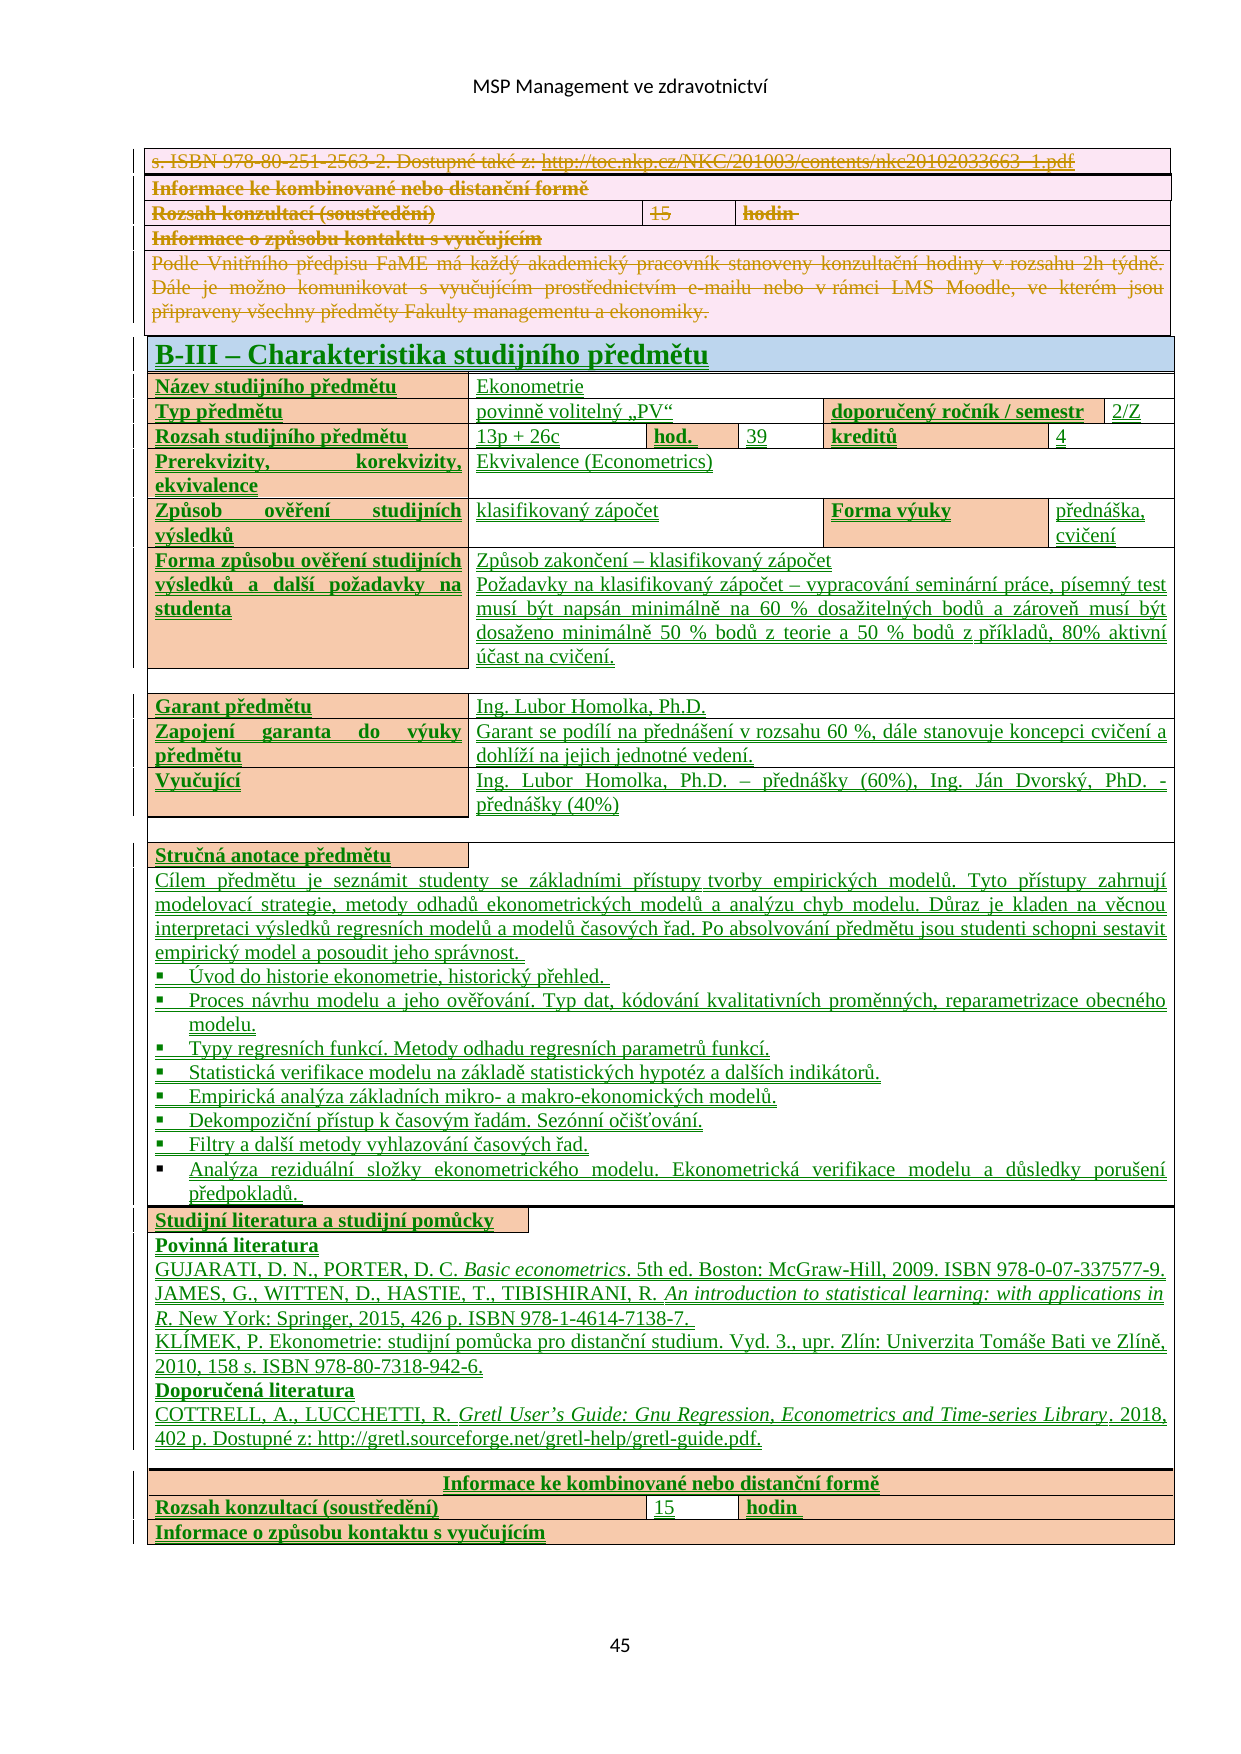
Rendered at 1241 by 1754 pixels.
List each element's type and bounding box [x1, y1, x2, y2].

table_cell [148, 768, 468, 816]
table_cell [148, 374, 468, 398]
table_cell [148, 694, 468, 718]
table_cell [148, 1496, 646, 1519]
table_cell [469, 499, 823, 547]
table_cell [469, 694, 1174, 718]
table_cell [469, 399, 823, 423]
table_cell [824, 499, 1048, 547]
table_cell [148, 449, 468, 497]
table_cell [739, 424, 823, 448]
table_cell [148, 1468, 1174, 1495]
table_cell [148, 1232, 1174, 1467]
table_cell [1049, 499, 1174, 547]
table_cell [469, 374, 1174, 398]
table_cell [739, 1495, 1174, 1519]
table_cell [148, 499, 468, 547]
table_cell [469, 449, 1174, 497]
table_cell [1105, 399, 1174, 423]
table_cell [647, 424, 738, 448]
table_cell [469, 843, 1174, 867]
table_cell [148, 1520, 1174, 1544]
table_cell [469, 768, 1174, 816]
table_cell [824, 399, 1104, 423]
table_cell [148, 424, 468, 448]
table_cell [824, 424, 1048, 448]
table_cell [148, 1208, 528, 1232]
table_cell [148, 548, 468, 668]
table_cell [148, 719, 468, 767]
table_cell [1049, 424, 1174, 448]
table_cell [529, 1208, 1174, 1232]
table_header [148, 337, 1174, 371]
table_cell [469, 719, 1174, 767]
table_cell [469, 424, 646, 448]
table_cell [148, 867, 1174, 1204]
table_cell [148, 668, 1174, 693]
table_cell [148, 399, 468, 423]
table_cell [647, 1496, 738, 1519]
table_cell [148, 816, 1174, 842]
table_cell [148, 843, 468, 867]
table_cell [469, 548, 1174, 668]
